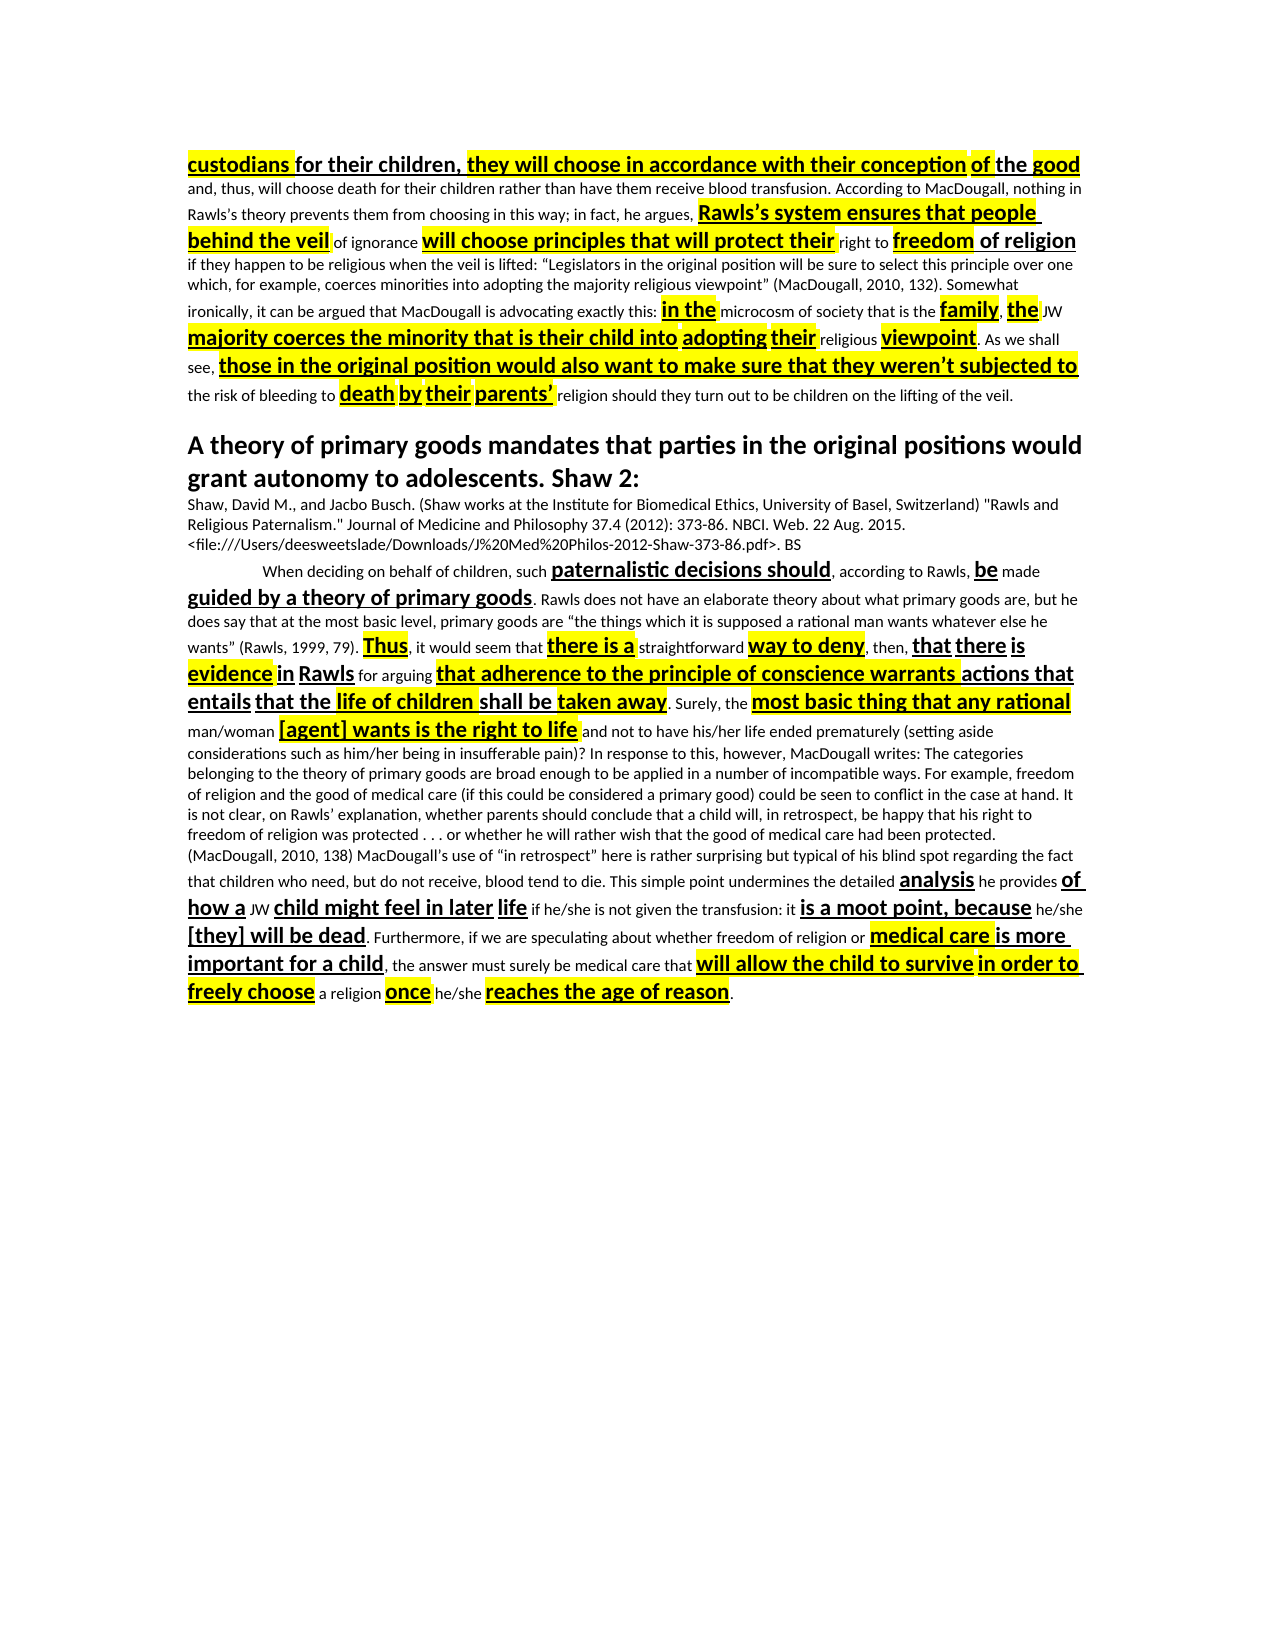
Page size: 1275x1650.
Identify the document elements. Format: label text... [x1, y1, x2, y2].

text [187, 150, 1087, 407]
subtitle A theory of primary goods mandates that parties in the original positions would grant autonomy to adolescents. Shaw 2: [187, 428, 1087, 494]
text When deciding on behalf of children, such paternalistic decisions should, according to Rawls, be made guided by a theory of primary goods. Rawls does not have an elaborate theory about what primary goods are, but he does say that at the most basic level, primary goods are “the things which it is supposed a rational man wants whatever else he wants” (Rawls, 1999, 79). Thus, it would seem that there is a straightforward way to deny, then, that there is evidence in Rawls for arguing that adherence to the principle of conscience warrants actions that entails that the life of children shall be taken away. Surely, the most basic thing that any rational man/woman [agent] wants is the right to life and not to have his/her life ended prematurely (setting aside considerations such as him/her being in insufferable pain)? In response to this, however, MacDougall writes: The categories belonging to the theory of primary goods are broad enough to be applied in a number of incompatible ways. For example, freedom of religion and the good of medical care (if this could be considered a primary good) could be seen to conflict in the case at hand. It is not clear, on Rawls’ explanation, whether parents should conclude that a child will, in retrospect, be happy that his right to freedom of religion was protected . . . or whether he will rather wish that the good of medical care had been protected. (MacDougall, 2010, 138) MacDougall’s use of “in retrospect” here is rather surprising but typical of his blind spot regarding the fact that children who need, but do not receive, blood tend to die. This simple point undermines the detailed analysis he provides of how a JW child might feel in later life if he/she is not given the transfusion: it is a moot point, because he/she [they] will be dead. Furthermore, if we are speculating about whether freedom of religion or medical care is more important for a child, the answer must surely be medical care that will allow the child to survive in order to freely choose a religion once he/she reaches the age of reason. [187, 555, 1087, 1005]
